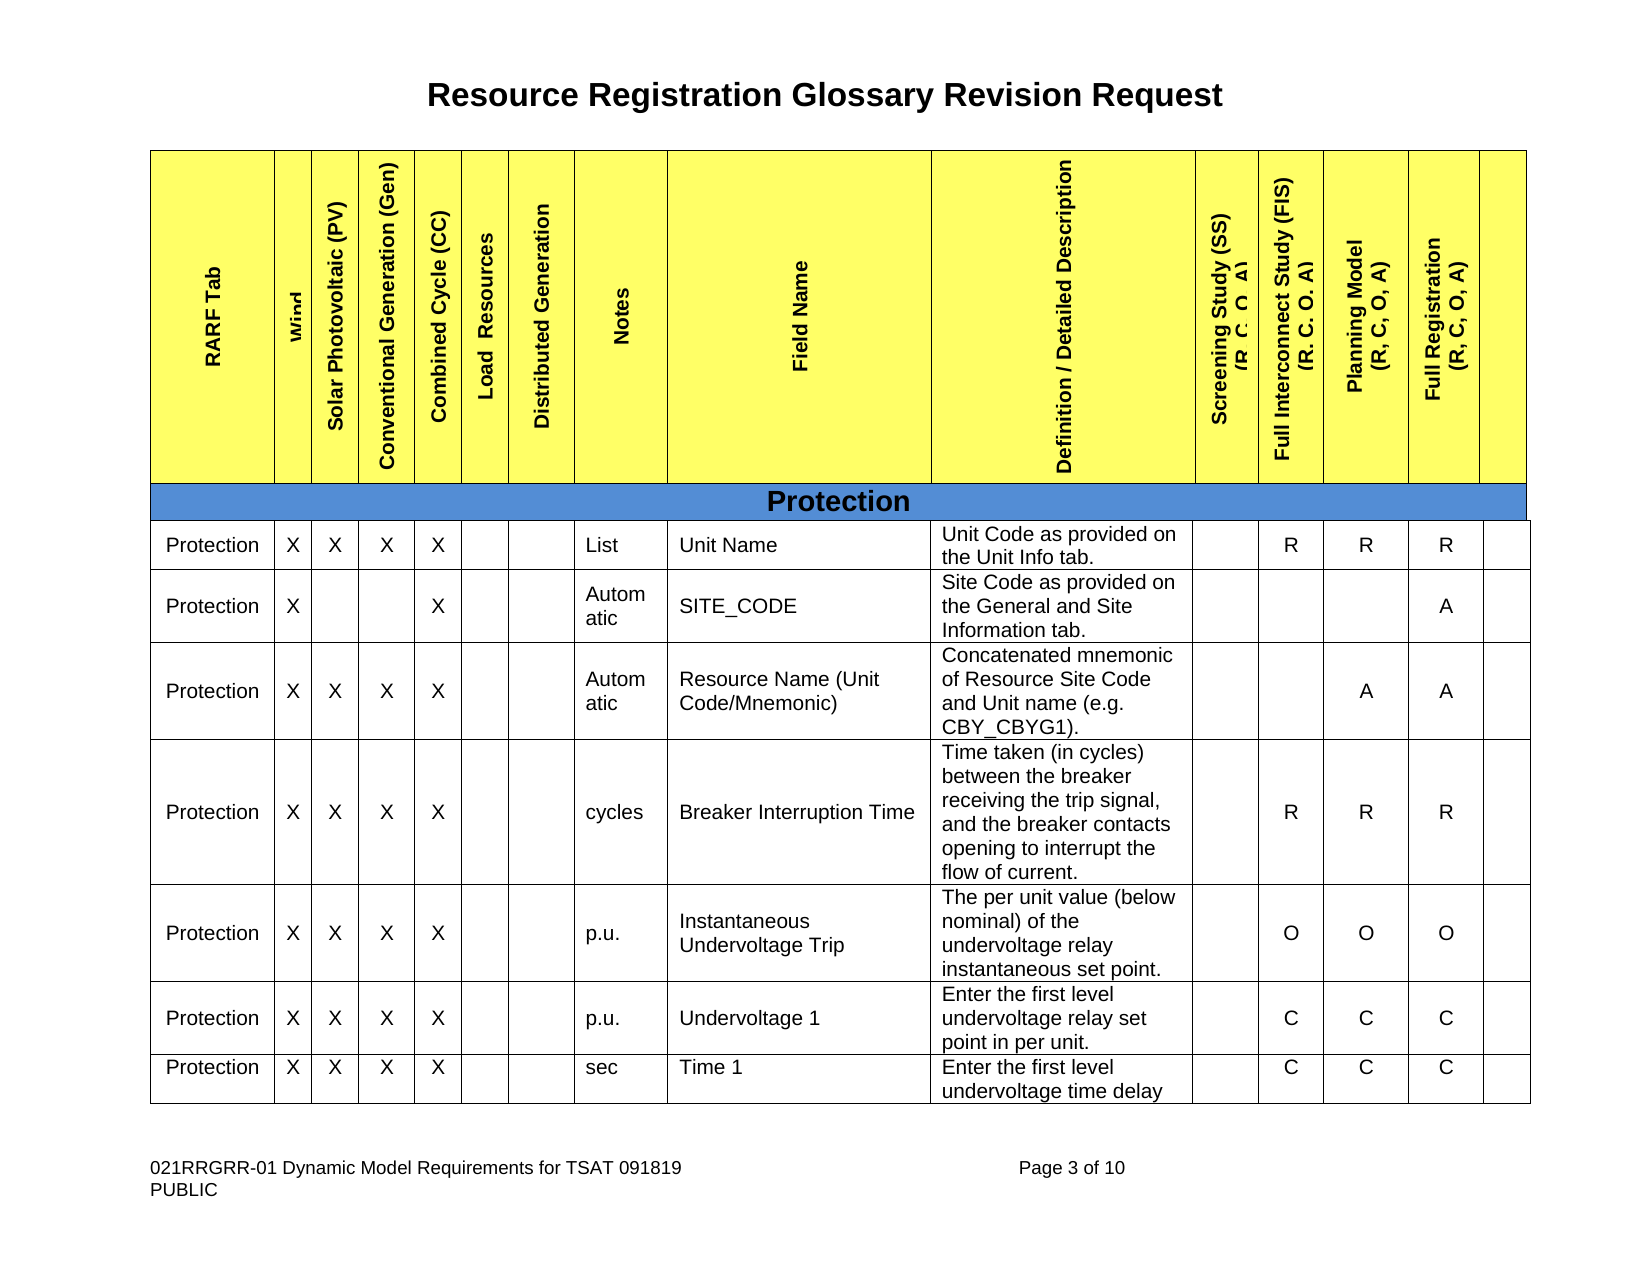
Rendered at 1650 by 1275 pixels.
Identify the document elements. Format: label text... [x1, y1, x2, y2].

table_cell X [312, 885, 358, 981]
table_cell [1484, 982, 1530, 1054]
table_cell [1484, 643, 1530, 739]
table_cell [462, 643, 508, 739]
table_cell X [415, 570, 461, 642]
table_cell X [275, 1055, 311, 1103]
table_cell Protection [151, 885, 274, 981]
table_cell Time 1 [668, 1055, 930, 1103]
table_cell Breaker Interruption Time [668, 740, 930, 884]
table_header Full Interconnect Study (FIS) (R, C, O, A) [1259, 151, 1323, 483]
table_cell C [1409, 1055, 1483, 1103]
table_cell [509, 982, 574, 1054]
table_header Distributed Generation [509, 151, 574, 483]
table_cell X [359, 885, 414, 981]
table_cell [1484, 1055, 1530, 1103]
table_cell [1193, 521, 1258, 569]
table_cell O [1409, 885, 1483, 981]
table_cell SITE_CODE [668, 570, 930, 642]
table_cell X [359, 1055, 414, 1103]
table_cell [1484, 740, 1530, 884]
table_cell X [275, 740, 311, 884]
table_cell [312, 570, 358, 642]
table_cell X [275, 521, 311, 569]
table_cell [462, 521, 508, 569]
table_cell R [1324, 521, 1408, 569]
table_cell [1193, 740, 1258, 884]
table_cell [462, 740, 508, 884]
table_cell X [415, 740, 461, 884]
table_cell Protection [151, 740, 274, 884]
table_header Planning Model (R, C, O, A) [1324, 151, 1408, 483]
table_cell R [1259, 740, 1323, 884]
table_cell [1484, 521, 1530, 569]
table_cell C [1259, 982, 1323, 1054]
table_cell [509, 740, 574, 884]
table_cell X [312, 643, 358, 739]
table_cell [462, 885, 508, 981]
table_cell [509, 885, 574, 981]
table_cell Protection [151, 982, 274, 1054]
table_cell X [415, 1055, 461, 1103]
table_cell [1259, 643, 1323, 739]
table_cell R [1409, 740, 1483, 884]
table_cell sec [575, 1055, 667, 1103]
table_cell [462, 982, 508, 1054]
table_cell Protection [151, 570, 274, 642]
table_cell Resource Name (Unit Code/Mnemonic) [668, 643, 930, 739]
table_cell Protection [151, 1055, 274, 1103]
table_cell Instantaneous Undervoltage Trip [668, 885, 930, 981]
table_cell Concatenated mnemonic of Resource Site Code and Unit name (e.g. CBY_CBYG1). [931, 643, 1192, 739]
table_cell [1193, 1055, 1258, 1103]
table_cell X [275, 982, 311, 1054]
table_header Solar Photovoltaic (PV) [312, 151, 358, 483]
table_cell [509, 1055, 574, 1103]
table_cell R [1324, 740, 1408, 884]
table_cell List [575, 521, 667, 569]
table_cell X [359, 643, 414, 739]
table_cell [1193, 570, 1258, 642]
table_cell [1193, 885, 1258, 981]
table_cell R [1259, 521, 1323, 569]
table_header Wind [275, 151, 311, 483]
table_cell [1193, 982, 1258, 1054]
table_cell C [1324, 982, 1408, 1054]
table_cell cycles [575, 740, 667, 884]
table_cell Protection [151, 521, 274, 569]
table_cell X [415, 521, 461, 569]
table_cell X [312, 521, 358, 569]
table_header Combined Cycle (CC) [415, 151, 461, 483]
table_cell X [415, 982, 461, 1054]
table_cell C [1324, 1055, 1408, 1103]
table_cell [359, 570, 414, 642]
table_cell Protection [151, 484, 1526, 520]
table_cell Automatic [575, 643, 667, 739]
table_cell [1484, 570, 1530, 642]
table_cell Time taken (in cycles) between the breaker receiving the trip signal, and the breaker contacts opening to interrupt the flow of current. [931, 740, 1192, 884]
table_header Field Name [668, 151, 931, 483]
table_cell [509, 521, 574, 569]
table_cell X [275, 643, 311, 739]
table_cell X [359, 982, 414, 1054]
table_cell X [312, 1055, 358, 1103]
table_header Definition / Detailed Description [932, 151, 1195, 483]
table_cell Unit Name [668, 521, 930, 569]
table_header Full Registration (R, C, O, A) [1409, 151, 1479, 483]
table_cell p.u. [575, 885, 667, 981]
table_cell [1324, 570, 1408, 642]
table_cell X [359, 740, 414, 884]
table_cell A [1324, 643, 1408, 739]
table_cell X [415, 643, 461, 739]
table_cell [931, 1055, 1192, 1103]
table_header Load Resources [462, 151, 508, 483]
table_header RARF Tab [151, 151, 274, 483]
table_cell C [1259, 1055, 1323, 1103]
table_cell [462, 570, 508, 642]
table_cell X [275, 885, 311, 981]
table_cell The per unit value (below nominal) of the undervoltage relay instantaneous set point. [931, 885, 1192, 981]
table_cell A [1409, 570, 1483, 642]
table_cell C [1409, 982, 1483, 1054]
table_cell X [275, 570, 311, 642]
table_cell O [1259, 885, 1323, 981]
table_cell Site Code as provided on the General and Site Information tab. [931, 570, 1192, 642]
table_header Notes [575, 151, 667, 483]
table_cell R [1409, 521, 1483, 569]
table_cell [509, 570, 574, 642]
table_header [1480, 151, 1526, 483]
table_cell [1259, 570, 1323, 642]
table_cell X [312, 982, 358, 1054]
table_cell Automatic [575, 570, 667, 642]
table_cell O [1324, 885, 1408, 981]
table_cell [462, 1055, 508, 1103]
table_header Screening Study (SS) (R, C, O, A) [1196, 151, 1258, 483]
table_cell A [1409, 643, 1483, 739]
table_cell X [415, 885, 461, 981]
table_cell p.u. [575, 982, 667, 1054]
table_cell [1484, 885, 1530, 981]
table_cell Protection [151, 643, 274, 739]
table_cell Undervoltage 1 [668, 982, 930, 1054]
table_cell [509, 643, 574, 739]
table_header Conventional Generation (Gen) [359, 151, 414, 483]
table_cell X [359, 521, 414, 569]
table_cell [1193, 643, 1258, 739]
table_cell Unit Code as provided on the Unit Info tab. [931, 521, 1192, 569]
table_cell X [312, 740, 358, 884]
table_cell Enter the first level undervoltage relay set point in per unit. [931, 982, 1192, 1054]
